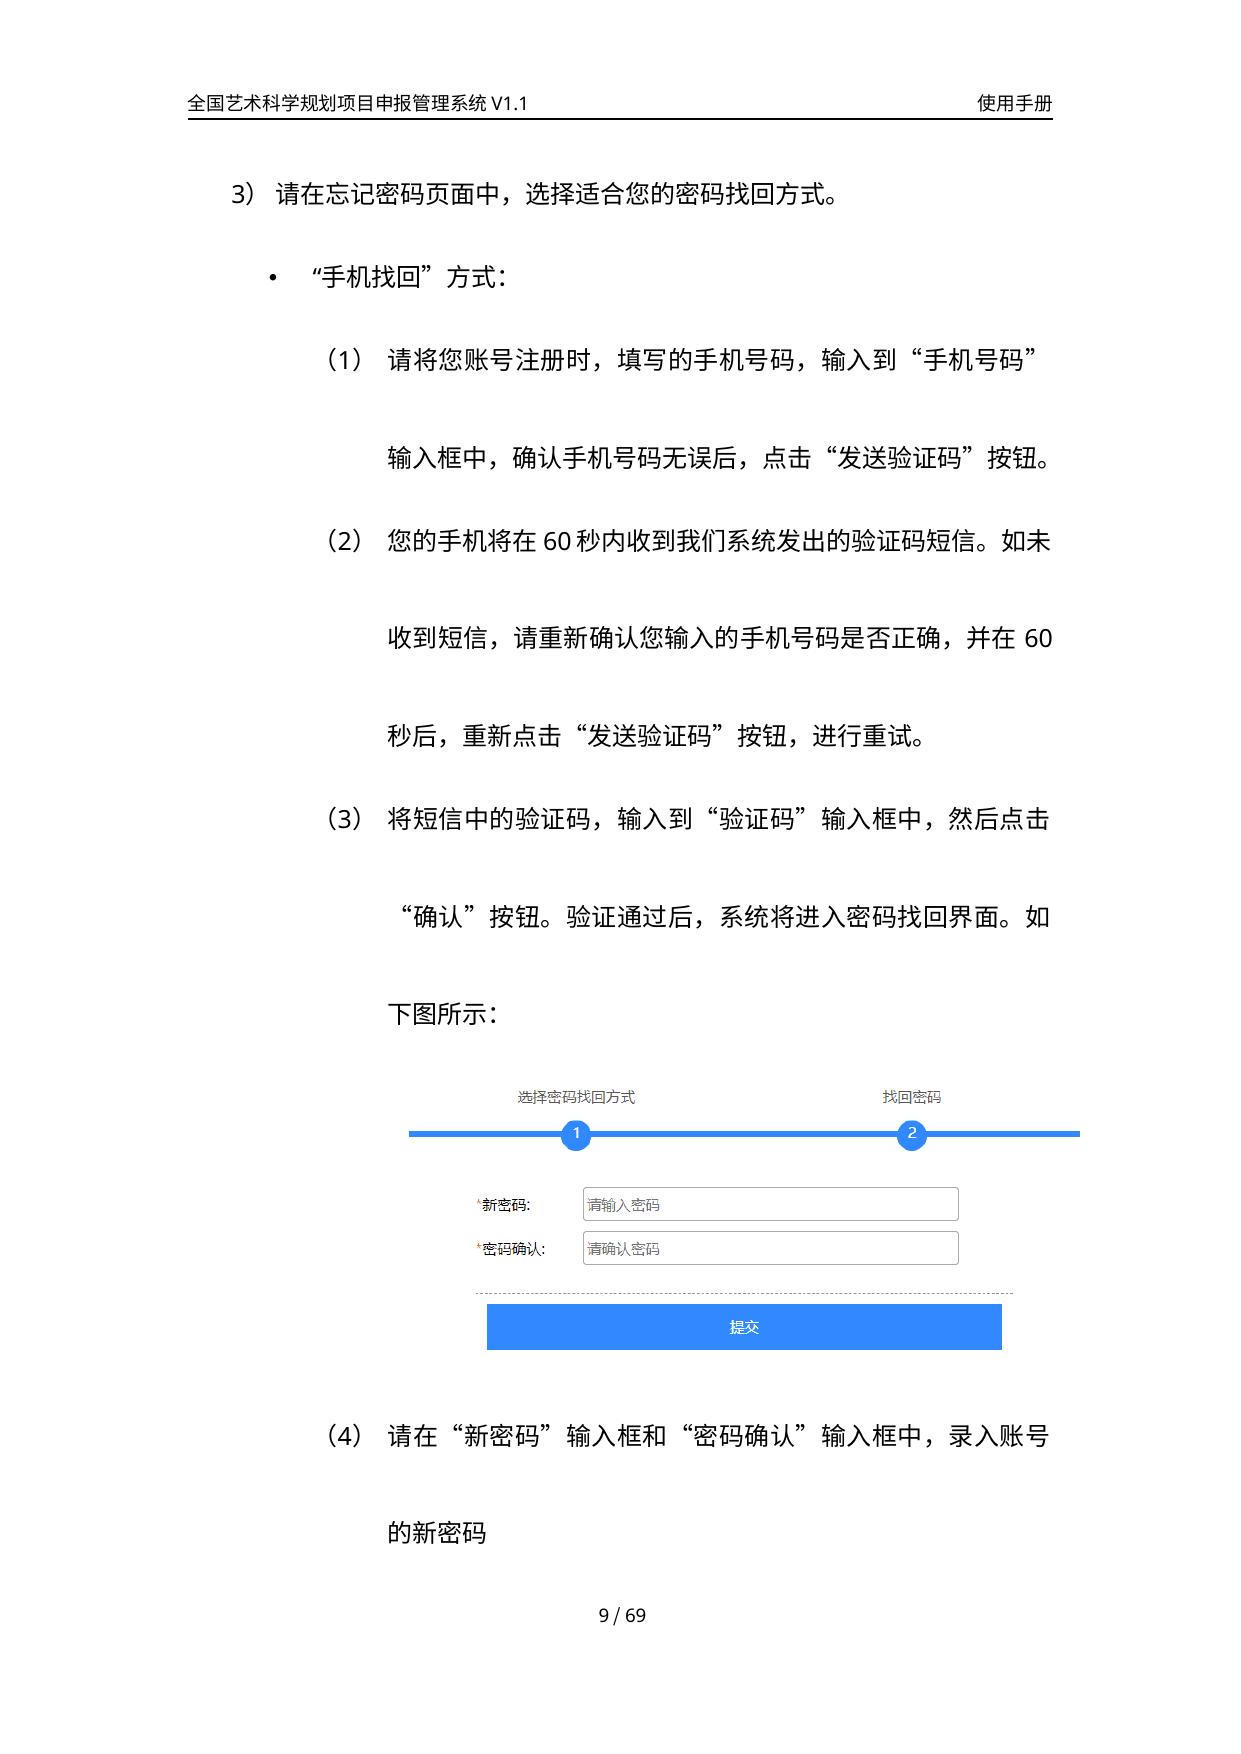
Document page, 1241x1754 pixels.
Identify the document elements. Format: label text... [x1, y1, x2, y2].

list 您的手机将在60秒内收到我们系统发出的验证码短信。如未收到短信，请重新确认您输入的手机号码是否正确，并在60秒后，重新点击“发送验证码”按钮，进行重试。 [312, 507, 1053, 767]
list 将短信中的验证码，输入到“验证码”输入框中，然后点击“确认”按钮。验证通过后，系统将进入密码找回界面。如下图所示： [312, 785, 1053, 1045]
list 请将您账号注册时，填写的手机号码，输入到“手机号码”输入框中，确认手机号码无误后，点击“发送验证码”按钮。 [312, 326, 1053, 489]
list “手机找回”方式： [269, 243, 1053, 308]
list 请在忘记密码页面中，选择适合您的密码找回方式。 [231, 160, 1053, 225]
picture [387, 1063, 1097, 1364]
list 请在“新密码”输入框和“密码确认”输入框中，录入账号的新密码 [312, 1402, 1053, 1564]
